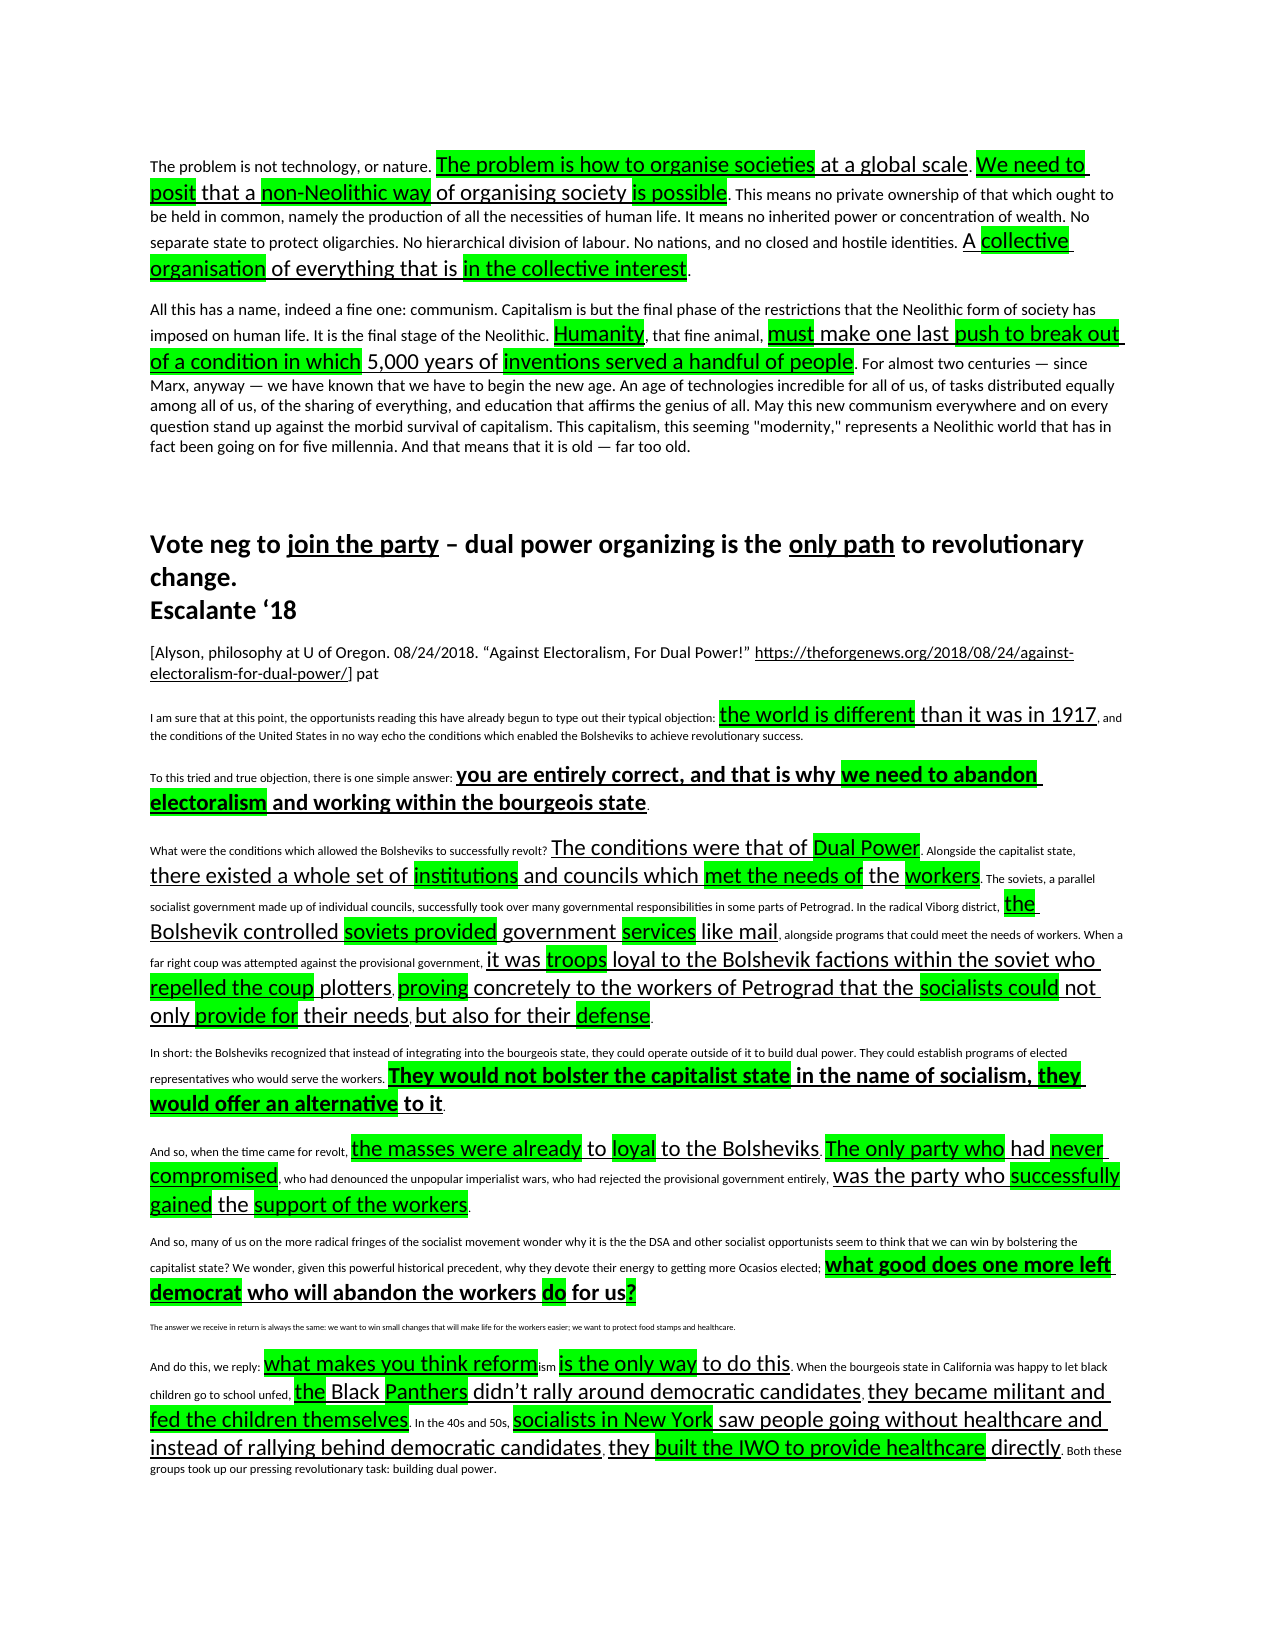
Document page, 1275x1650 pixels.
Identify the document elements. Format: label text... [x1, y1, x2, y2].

text In short: the Bolsheviks recognized that instead of integrating into the bourgeois state, they could operate outside of it to build dual power. They could establish programs of elected representatives who would serve the workers. They would not bolster the capitalist state in the name of socialism, they would offer an alternative to it. [150, 1046, 1125, 1117]
text Vote neg to join the party – dual power organizing is the only path to revolutionary change. [150, 527, 1125, 593]
text What were the conditions which allowed the Bolsheviks to successfully revolt? The conditions were that of Dual Power. Alongside the capitalist state, there existed a whole set of institutions and councils which met the needs of the workers. The soviets, a parallel socialist government made up of individual councils, successfully took over many governmental responsibilities in some parts of Petrograd. In the radical Viborg district, the Bolshevik controlled soviets provided government services like mail, alongside programs that could meet the needs of workers. When a far right coup was attempted against the provisional government, it was troops loyal to the Bolshevik factions within the soviet who repelled the coup plotters, proving concretely to the workers of Petrograd that the socialists could not only provide for their needs, but also for their defense. [150, 833, 1125, 1029]
text And so, when the time came for revolt, the masses were already to loyal to the Bolsheviks. The only party who had never compromised, who had denounced the unpopular imperialist wars, who had rejected the provisional government entirely, was the party who successfully gained the support of the workers. [150, 1134, 1125, 1218]
text All this has a name, indeed a fine one: communism. Capitalism is but the final phase of the restrictions that the Neolithic form of society has imposed on human life. It is the final stage of the Neolithic. Humanity, that fine animal, must make one last push to break out of a condition in which 5,000 years of inventions served a handful of people. For almost two centuries — since Marx, anyway — we have known that we have to begin the new age. An age of technologies incredible for all of us, of tasks distributed equally among all of us, of the sharing of everything, and education that affirms the genius of all. May this new communism everywhere and on every question stand up against the morbid survival of capitalism. This capitalism, this seeming "modernity," represents a Neolithic world that has in fact been going on for five millennia. And that means that it is old — far too old. [150, 299, 1125, 457]
text I am sure that at this point, the opportunists reading this have already begun to type out their typical objection: the world is different than it was in 1917, and the conditions of the United States in no way echo the conditions which enabled the Bolsheviks to achieve revolutionary success. [150, 700, 1125, 743]
text Escalante ‘18 [150, 593, 1125, 626]
text [Alyson, philosophy at U of Oregon. 08/24/2018. “Against Electoralism, For Dual Power!” https://theforgenews.org/2018/08/24/against-electoralism-for-dual-power/] pat [150, 643, 1125, 683]
text The problem is not technology, or nature. The problem is how to organise societies at a global scale. We need to posit that a non-Neolithic way of organising society is possible. This means no private ownership of that which ought to be held in common, namely the production of all the necessities of human life. It means no inherited power or concentration of wealth. No separate state to protect oligarchies. No hierarchical division of labour. No nations, and no closed and hostile identities. A collective organisation of everything that is in the collective interest. [150, 150, 1125, 282]
text And so, many of us on the more radical fringes of the socialist movement wonder why it is the the DSA and other socialist opportunists seem to think that we can win by bolstering the capitalist state? We wonder, given this powerful historical precedent, why they devote their energy to getting more Ocasios elected; what good does one more left democrat who will abandon the workers do for us? [150, 1234, 1125, 1306]
text To this tried and true objection, there is one simple answer: you are entirely correct, and that is why we need to abandon electoralism and working within the bourgeois state. [150, 760, 1125, 816]
text And do this, we reply: what makes you think reformism is the only way to do this. When the bourgeois state in California was happy to let black children go to school unfed, the Black Panthers didn’t rally around democratic candidates, they became militant and fed the children themselves. In the 40s and 50s, socialists in New York saw people going without healthcare and instead of rallying behind democratic candidates, they built the IWO to provide healthcare directly. Both these groups took up our pressing revolutionary task: building dual power. [150, 1349, 1125, 1477]
